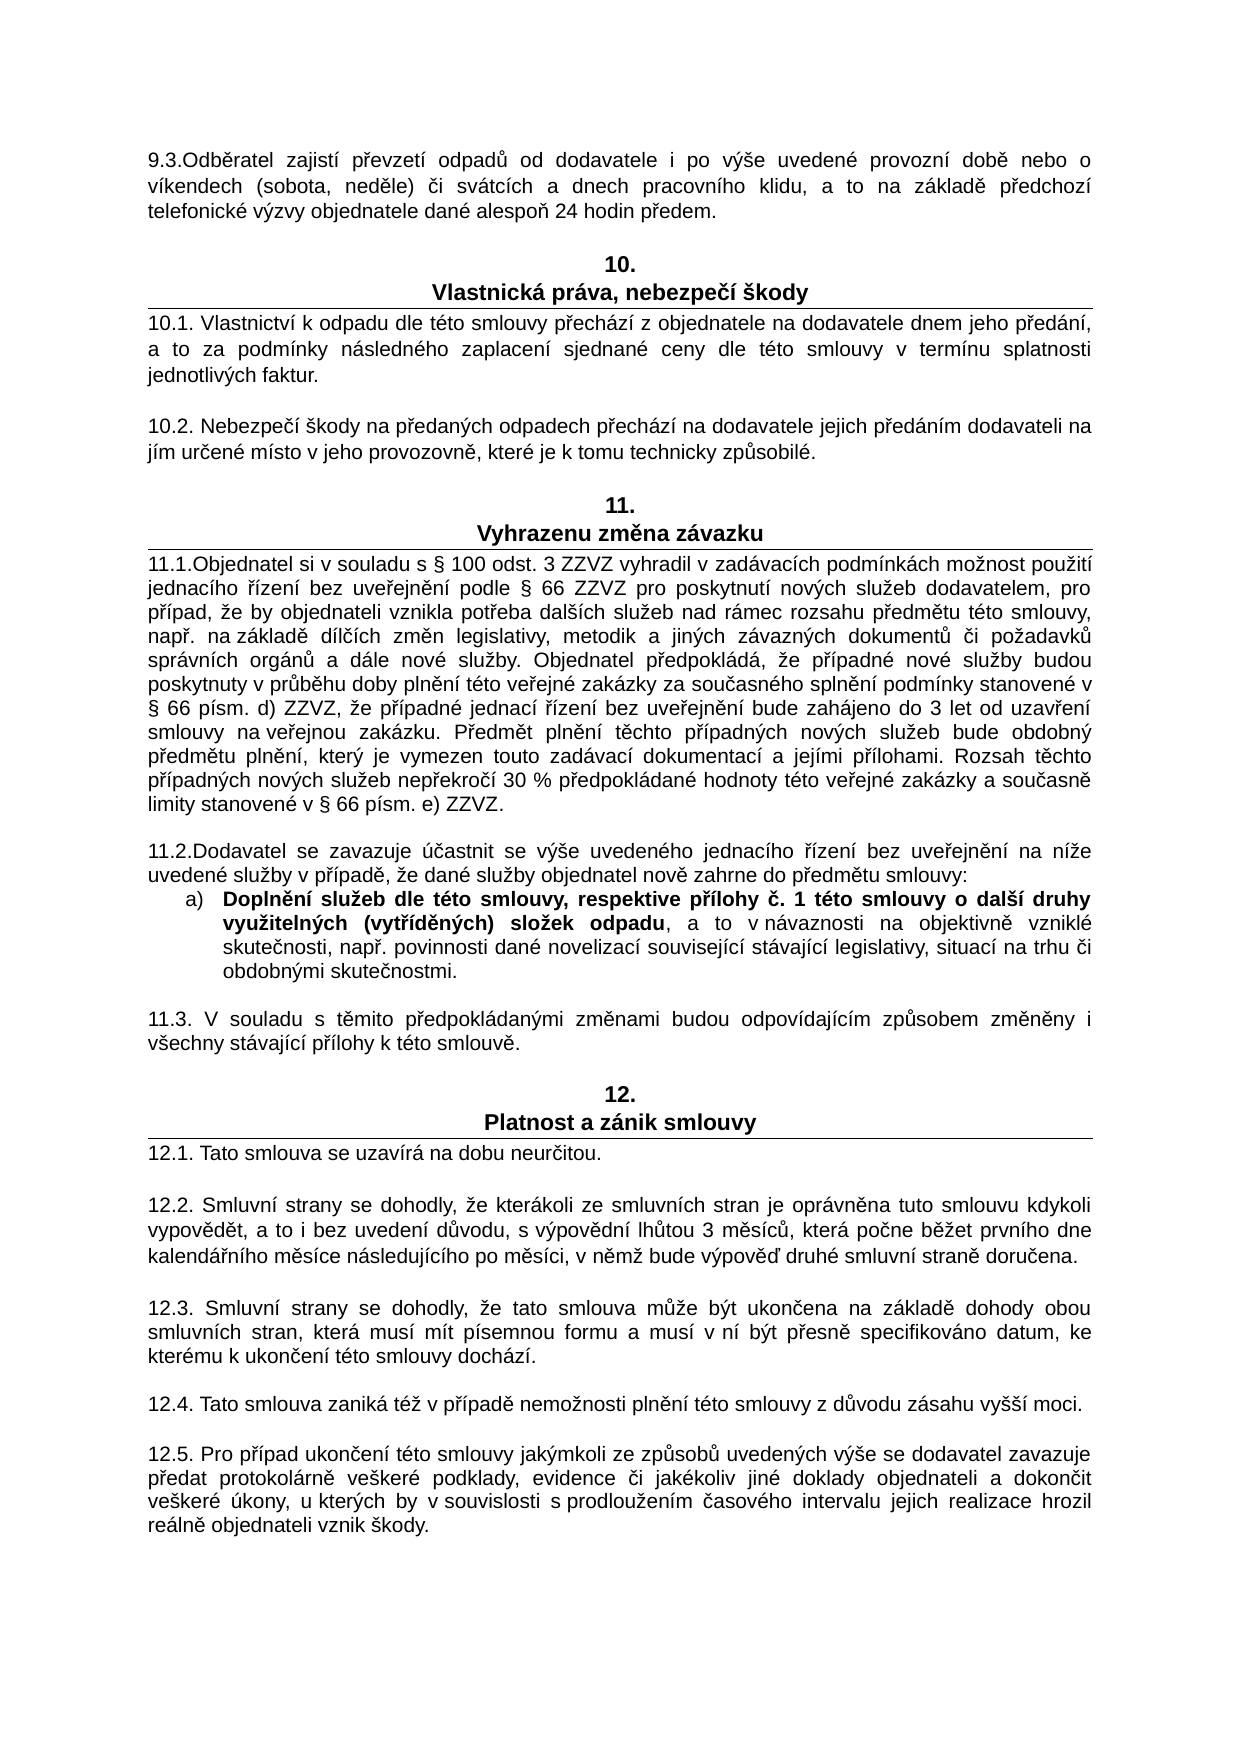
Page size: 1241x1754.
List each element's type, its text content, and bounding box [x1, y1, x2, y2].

text 12.2. Smluvní strany se dohodly, že kterákoli ze smluvních stran je oprávněna tuto smlouvu kdykoli vypovědět, a to i bez uvedení důvodu, s výpovědní lhůtou 3 měsíců, která počne běžet prvního dne kalendářního měsíce následujícího po měsíci, v němž bude výpověď druhé smluvní straně doručena. [148, 1192, 1093, 1268]
text 12.4. Tato smlouva zaniká též v případě nemožnosti plnění této smlouvy z důvodu zásahu vyšší moci. [148, 1392, 1093, 1416]
text 11.3. V souladu s těmito předpokládanými změnami budou odpovídajícím způsobem změněny i všechny stávající přílohy k této smlouvě. [148, 1007, 1093, 1055]
list Doplnění služeb dle této smlouvy, respektive přílohy č. 1 této smlouvy o další druhy využitelných (vytříděných) složek odpadu, a to v návaznosti na objektivně vzniklé skutečnosti, např. povinnosti dané novelizací související stávající legislativy, situací na trhu či obdobnými skutečnostmi. [185, 887, 1093, 983]
text Platnost a zánik smlouvy [148, 1109, 1093, 1138]
text 12.3. Smluvní strany se dohodly, že tato smlouva může být ukončena na základě dohody obou smluvních stran, která musí mít písemnou formu a musí v ní být přesně specifikováno datum, ke kterému k ukončení této smlouvy dochází. [148, 1296, 1093, 1368]
text 10. [148, 251, 1093, 277]
text 10.1. Vlastnictví k odpadu dle této smlouvy přechází z objednatele na dodavatele dnem jeho předání, a to za podmínky následného zaplacení sjednané ceny dle této smlouvy v termínu splatnosti jednotlivých faktur. [148, 311, 1093, 387]
text 11.1.Objednatel si v souladu s § 100 odst. 3 ZZVZ vyhradil v zadávacích podmínkách možnost použití jednacího řízení bez uveřejnění podle § 66 ZZVZ pro poskytnutí nových služeb dodavatelem, pro případ, že by objednateli vznikla potřeba dalších služeb nad rámec rozsahu předmětu této smlouvy, např. na základě dílčích změn legislativy, metodik a jiných závazných dokumentů či požadavků správních orgánů a dále nové služby. Objednatel předpokládá, že případné nové služby budou poskytnuty v průběhu doby plnění této veřejné zakázky za současného splnění podmínky stanovené v § 66 písm. d) ZZVZ, že případné jednací řízení bez uveřejnění bude zahájeno do 3 let od uzavření smlouvy na veřejnou zakázku. Předmět plnění těchto případných nových služeb bude obdobný předmětu plnění, který je vymezen touto zadávací dokumentací a jejími přílohami. Rozsah těchto případných nových služeb nepřekročí 30 % předpokládané hodnoty této veřejné zakázky a současně limity stanovené v § 66 písm. e) ZZVZ. [148, 552, 1093, 815]
text 12.1. Tato smlouva se uzavírá na dobu neurčitou. [148, 1141, 1093, 1165]
text 12. [148, 1081, 1093, 1107]
text 11.2.Dodavatel se zavazuje účastnit se výše uvedeného jednacího řízení bez uveřejnění na níže uvedené služby v případě, že dané služby objednatel nově zahrne do předmětu smlouvy: [148, 839, 1093, 887]
text 9.3.Odběratel zajistí převzetí odpadů od dodavatele i po výše uvedené provozní době nebo o víkendech (sobota, neděle) či svátcích a dnech pracovního klidu, a to na základě předchozí telefonické výzvy objednatele dané alespoň 24 hodin předem. [148, 148, 1093, 223]
text Vyhrazenu změna závazku [148, 520, 1093, 549]
text Vlastnická práva, nebezpečí škody [148, 279, 1093, 308]
text 11. [148, 492, 1093, 518]
text 10.2. Nebezpečí škody na předaných odpadech přechází na dodavatele jejich předáním dodavateli na jím určené místo v jeho provozovně, které je k tomu technicky způsobilé. [148, 414, 1093, 464]
text 12.5. Pro případ ukončení této smlouvy jakýmkoli ze způsobů uvedených výše se dodavatel zavazuje předat protokolárně veškeré podklady, evidence či jakékoliv jiné doklady objednateli a dokončit veškeré úkony, u kterých by v souvislosti s prodloužením časového intervalu jejich realizace hrozil reálně objednateli vznik škody. [148, 1441, 1093, 1537]
